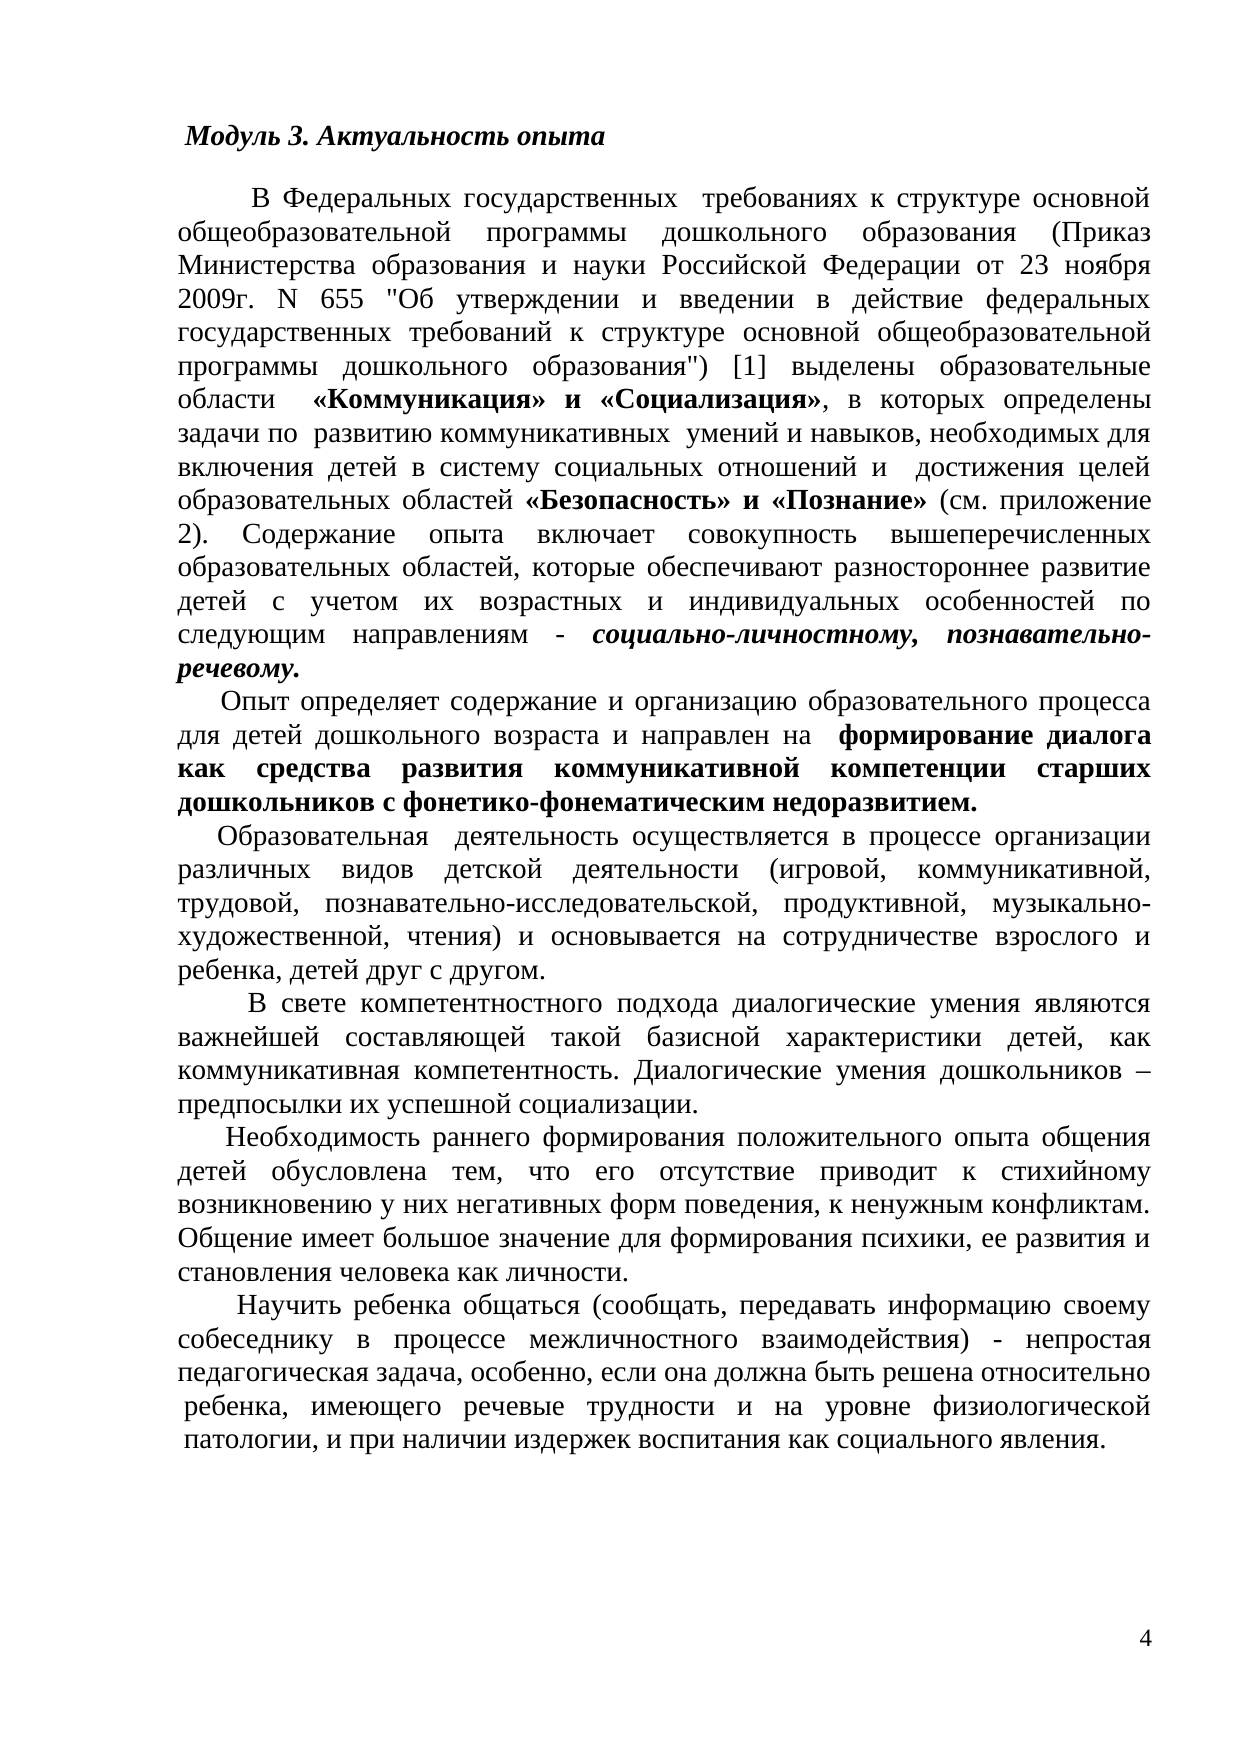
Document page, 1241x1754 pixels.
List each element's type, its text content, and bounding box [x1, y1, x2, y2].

text Опыт определяет содержание и организацию образовательного процесса для детей дошкольного возраста и направлен на формирование диалога как средства развития коммуникативной компетенции старших дошкольников с фонетико-фонематическим недоразвитием. [177, 683, 1152, 818]
text В свете компетентностного подхода диалогические умения являются важнейшей составляющей такой базисной характеристики детей, как коммуникативная компетентность. Диалогические умения дошкольников – предпосылки их успешной социализации. [177, 985, 1152, 1119]
text В Федеральных государственных требованиях к структуре основной общеобразовательной программы дошкольного образования (Приказ Министерства образования и науки Российской Федерации от 23 ноября 2009г. N 655 "Об утверждении и введении в действие федеральных государственных требований к структуре основной общеобразовательной программы дошкольного образования") [1] выделены образовательные области «Коммуникация» и «Социализация», в которых определены задачи по развитию коммуникативных умений и навыков, необходимых для включения детей в систему социальных отношений и достижения целей образовательных областей «Безопасность» и «Познание» (см. приложение 2). Содержание опыта включает совокупность вышеперечисленных образовательных областей, которые обеспечивают разностороннее развитие детей с учетом их возрастных и индивидуальных особенностей по следующим направлениям - социально-личностному, познавательно-речевому. [177, 180, 1152, 683]
text Модуль 3. Актуальность опыта [177, 118, 1152, 152]
text ребенка, имеющего речевые трудности и на уровне физиологической патологии, и при наличии издержек воспитания как социального явления. [183, 1388, 1152, 1455]
text Необходимость раннего формирования положительного опыта общения детей обусловлена тем, что его отсутствие приводит к стихийному возникновению у них негативных форм поведения, к ненужным конфликтам. Общение имеет большое значение для формирования психики, ее развития и становления человека как личности. [177, 1119, 1152, 1287]
text Научить ребенка общаться (сообщать, передавать информацию своему собеседнику в процессе межличностного взаимодействия) - непростая педагогическая задача, особенно, если она должна быть решена относительно [177, 1287, 1152, 1388]
text Образовательная деятельность осуществляется в процессе организации различных видов детской деятельности (игровой, коммуникативной, трудовой, познавательно-исследовательской, продуктивной, музыкально-художественной, чтения) и основывается на сотрудничестве взрослого и ребенка, детей друг с другом. [177, 818, 1152, 985]
